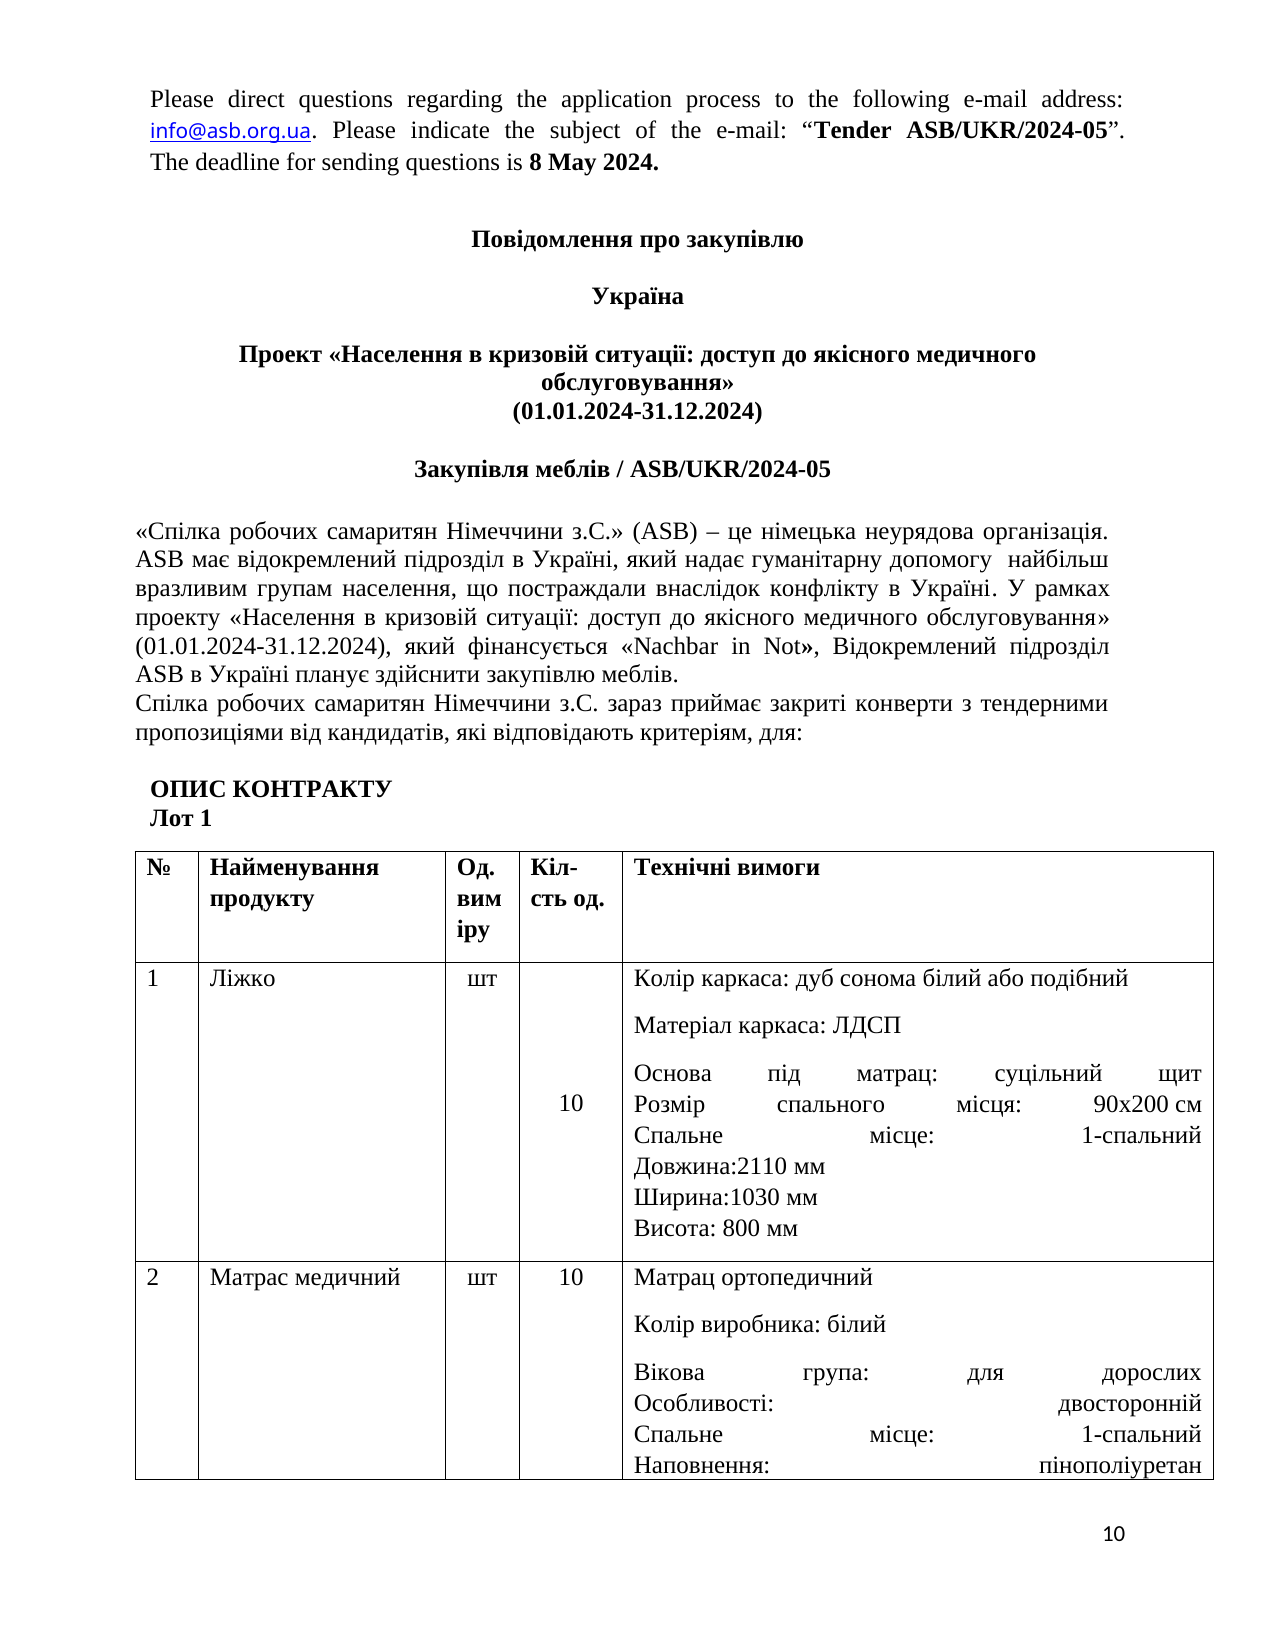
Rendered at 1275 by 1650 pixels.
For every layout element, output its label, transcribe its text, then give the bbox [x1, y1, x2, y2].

text Україна [150, 281, 1125, 310]
table_cell Матрас медичний [199, 1262, 445, 1479]
table_cell шт [446, 963, 519, 1261]
text Спілка робочих самаритян Німеччини з.С. зараз приймає закриті конверти з тендерними пропозиціями від кандидатів, які відповідають критеріям, для: [135, 688, 1110, 746]
text (01.01.2024-31.12.2024) [150, 396, 1125, 425]
table_header Найменування продукту [199, 852, 445, 962]
table_cell шт [446, 1262, 519, 1479]
text ОПИС КОНТРАКТУ [150, 774, 1125, 803]
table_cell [623, 1262, 1213, 1479]
table_header Технічні вимоги [623, 852, 1213, 962]
table_header Кіл-сть од. [520, 852, 622, 962]
text Закупівля меблів / ASB/UKR/2024-05 [135, 454, 1110, 482]
text Проект «Населення в кризовій ситуації: доступ до якісного медичного обслуговування» [150, 339, 1125, 396]
table_cell 10 [520, 1262, 622, 1479]
text Повідомлення про закупівлю [150, 224, 1125, 252]
table_header № [136, 852, 198, 962]
table_cell 2 [136, 1262, 198, 1479]
text Лот 1 [150, 803, 1125, 832]
table_cell 1 [136, 963, 198, 1261]
table_cell 10 [520, 963, 622, 1261]
text «Спілка робочих самаритян Німеччини з.С.» (ASB) – це німецька неурядова організація. ASB має відокремлений підрозділ в Україні, який надає гуманітарну допомогу найбільш вразливим групам населення, що постраждали внаслідок конфлікту в Україні. У рамках проекту «Населення в кризовій ситуації: доступ до якісного медичного обслуговування» (01.01.2024-31.12.2024), який фінансується «Nachbar in Not», Відокремлений підрозділ ASB в Україні планує здійснити закупівлю меблів. [135, 516, 1110, 688]
table_cell Колір каркаса: дуб сонома білий або подібний Матеріал каркаса: ЛДСП Основа під матрац: суцільний щит Розмір спального місця: 90x200 см Спальне місце: 1-спальний Довжина:2110 мм Ширина:1030 мм Висота: 800 мм [623, 963, 1213, 1261]
table_header Од.виміру [446, 852, 519, 962]
table_cell Ліжко [199, 963, 445, 1261]
text Please direct questions regarding the application process to the following e-mail address: info@asb.org.ua. Please indicate the subject of the e-mail: “Tender ASB/UKR/2024-05”. The deadline for sending questions is 8 May 2024. [150, 84, 1125, 176]
